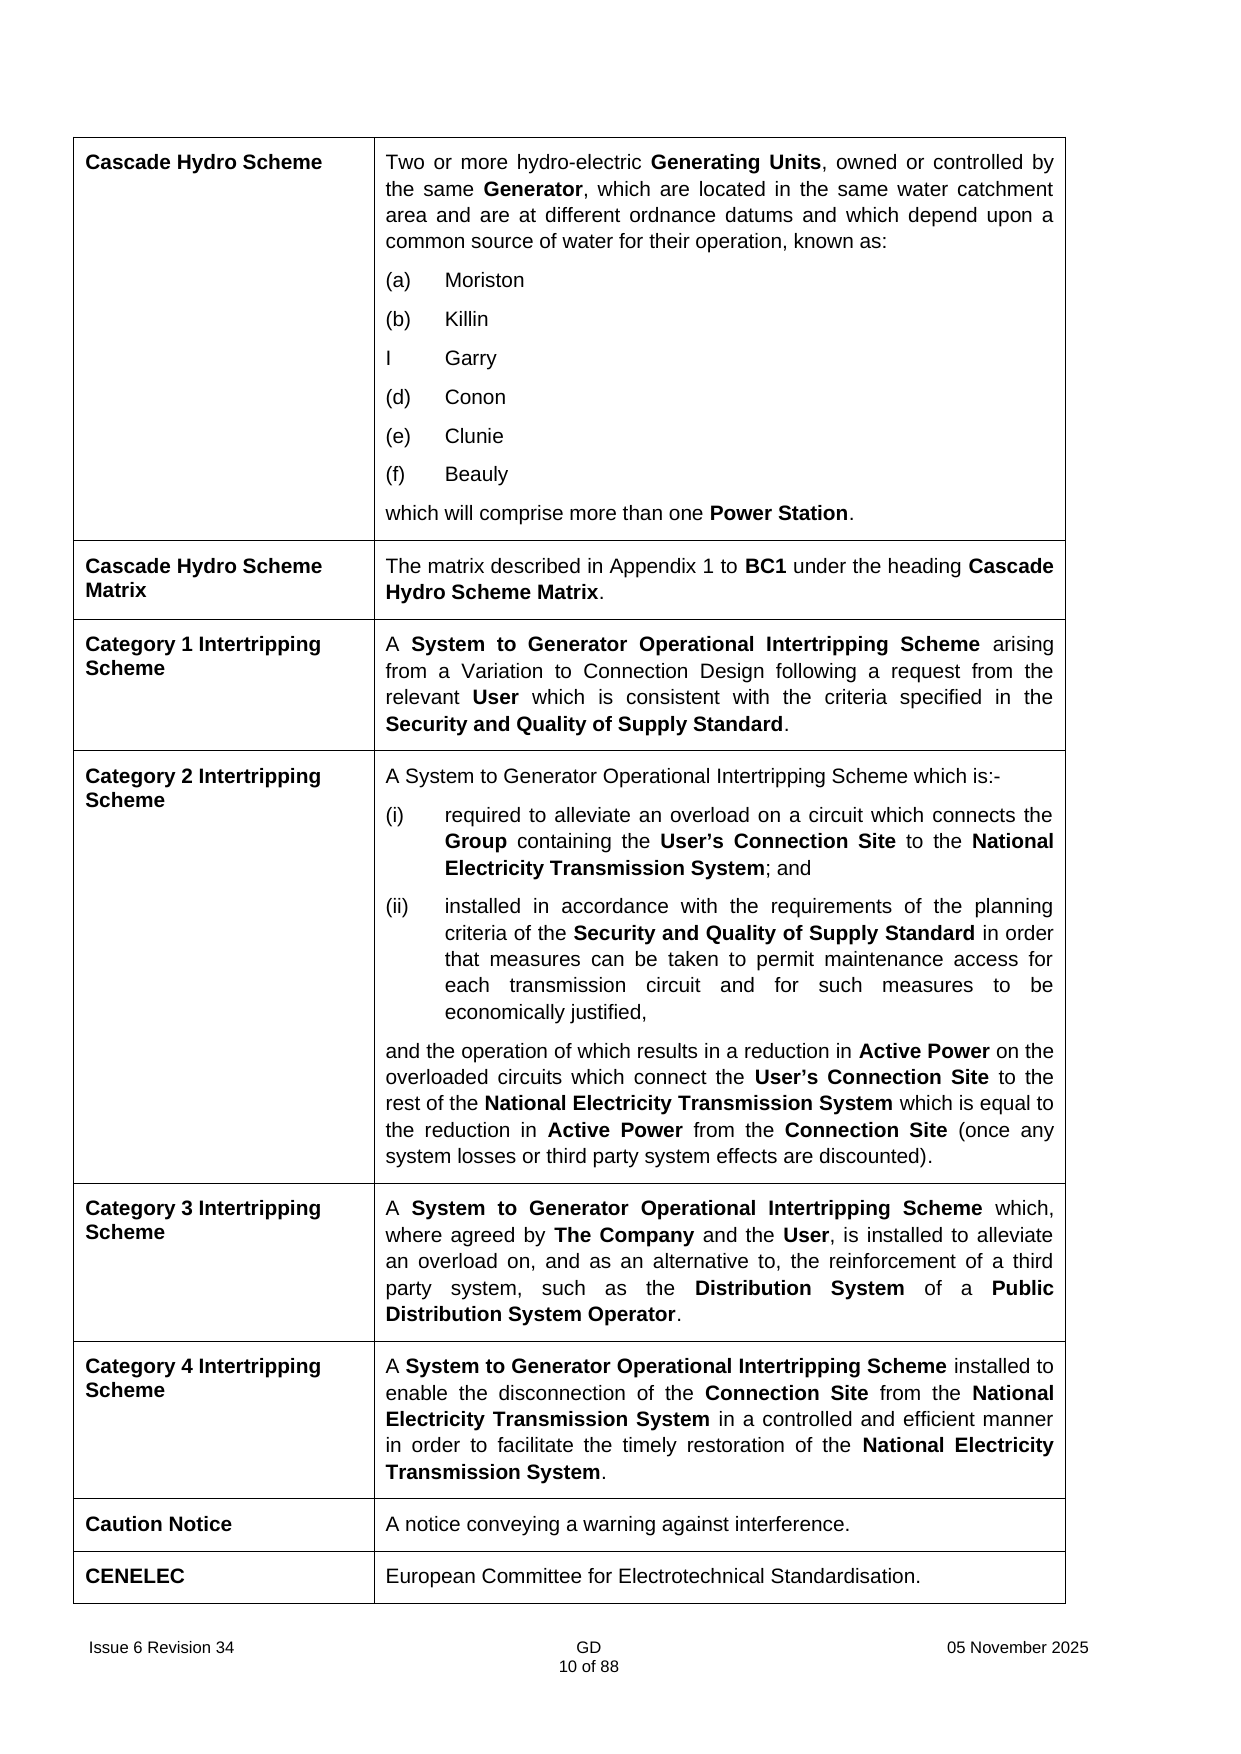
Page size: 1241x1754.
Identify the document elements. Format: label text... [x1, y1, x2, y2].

table_cell A System to Generator Operational Intertripping Scheme arising from a Variation to Connection Design following a request from the relevant User which is consistent with the criteria specified in the Security and Quality of Supply Standard. [375, 620, 1065, 750]
table_cell Category 3 Intertripping Scheme [74, 1184, 374, 1341]
table_cell Cascade Hydro Scheme [74, 138, 374, 540]
table_cell CENELEC [74, 1552, 374, 1603]
table_cell The matrix described in Appendix 1 to BC1 under the heading Cascade Hydro Scheme Matrix. [375, 541, 1065, 619]
table_cell Two or more hydro-electric Generating Units, owned or controlled by the same Generator, which are located in the same water catchment area and are at different ordnance datums and which depend upon a common source of water for their operation, known as: (a) Moriston (b) Killin I Garry (d) Conon (e) Clunie (f) Beauly which will comprise more than one Power Station. [375, 138, 1065, 540]
table_cell Category 1 Intertripping Scheme [74, 620, 374, 750]
table_cell A System to Generator Operational Intertripping Scheme which is:- (i) required to alleviate an overload on a circuit which connects the Group containing the User’s Connection Site to the National Electricity Transmission System; and (ii) installed in accordance with the requirements of the planning criteria of the Security and Quality of Supply Standard in order that measures can be taken to permit maintenance access for each transmission circuit and for such measures to be economically justified, and the operation of which results in a reduction in Active Power on the overloaded circuits which connect the User’s Connection Site to the rest of the National Electricity Transmission System which is equal to the reduction in Active Power from the Connection Site (once any system losses or third party system effects are discounted). [375, 751, 1065, 1183]
table_cell A System to Generator Operational Intertripping Scheme which, where agreed by The Company and the User, is installed to alleviate an overload on, and as an alternative to, the reinforcement of a third party system, such as the Distribution System of a Public Distribution System Operator. [375, 1184, 1065, 1341]
table_cell Category 4 Intertripping Scheme [74, 1342, 374, 1498]
table_cell European Committee for Electrotechnical Standardisation. [375, 1552, 1065, 1603]
table_cell Caution Notice [74, 1499, 374, 1551]
table_cell Cascade Hydro Scheme Matrix [74, 541, 374, 619]
table_cell Category 2 Intertripping Scheme [74, 751, 374, 1183]
table_cell A notice conveying a warning against interference. [375, 1499, 1065, 1551]
table_cell A System to Generator Operational Intertripping Scheme installed to enable the disconnection of the Connection Site from the National Electricity Transmission System in a controlled and efficient manner in order to facilitate the timely restoration of the National Electricity Transmission System. [375, 1342, 1065, 1498]
